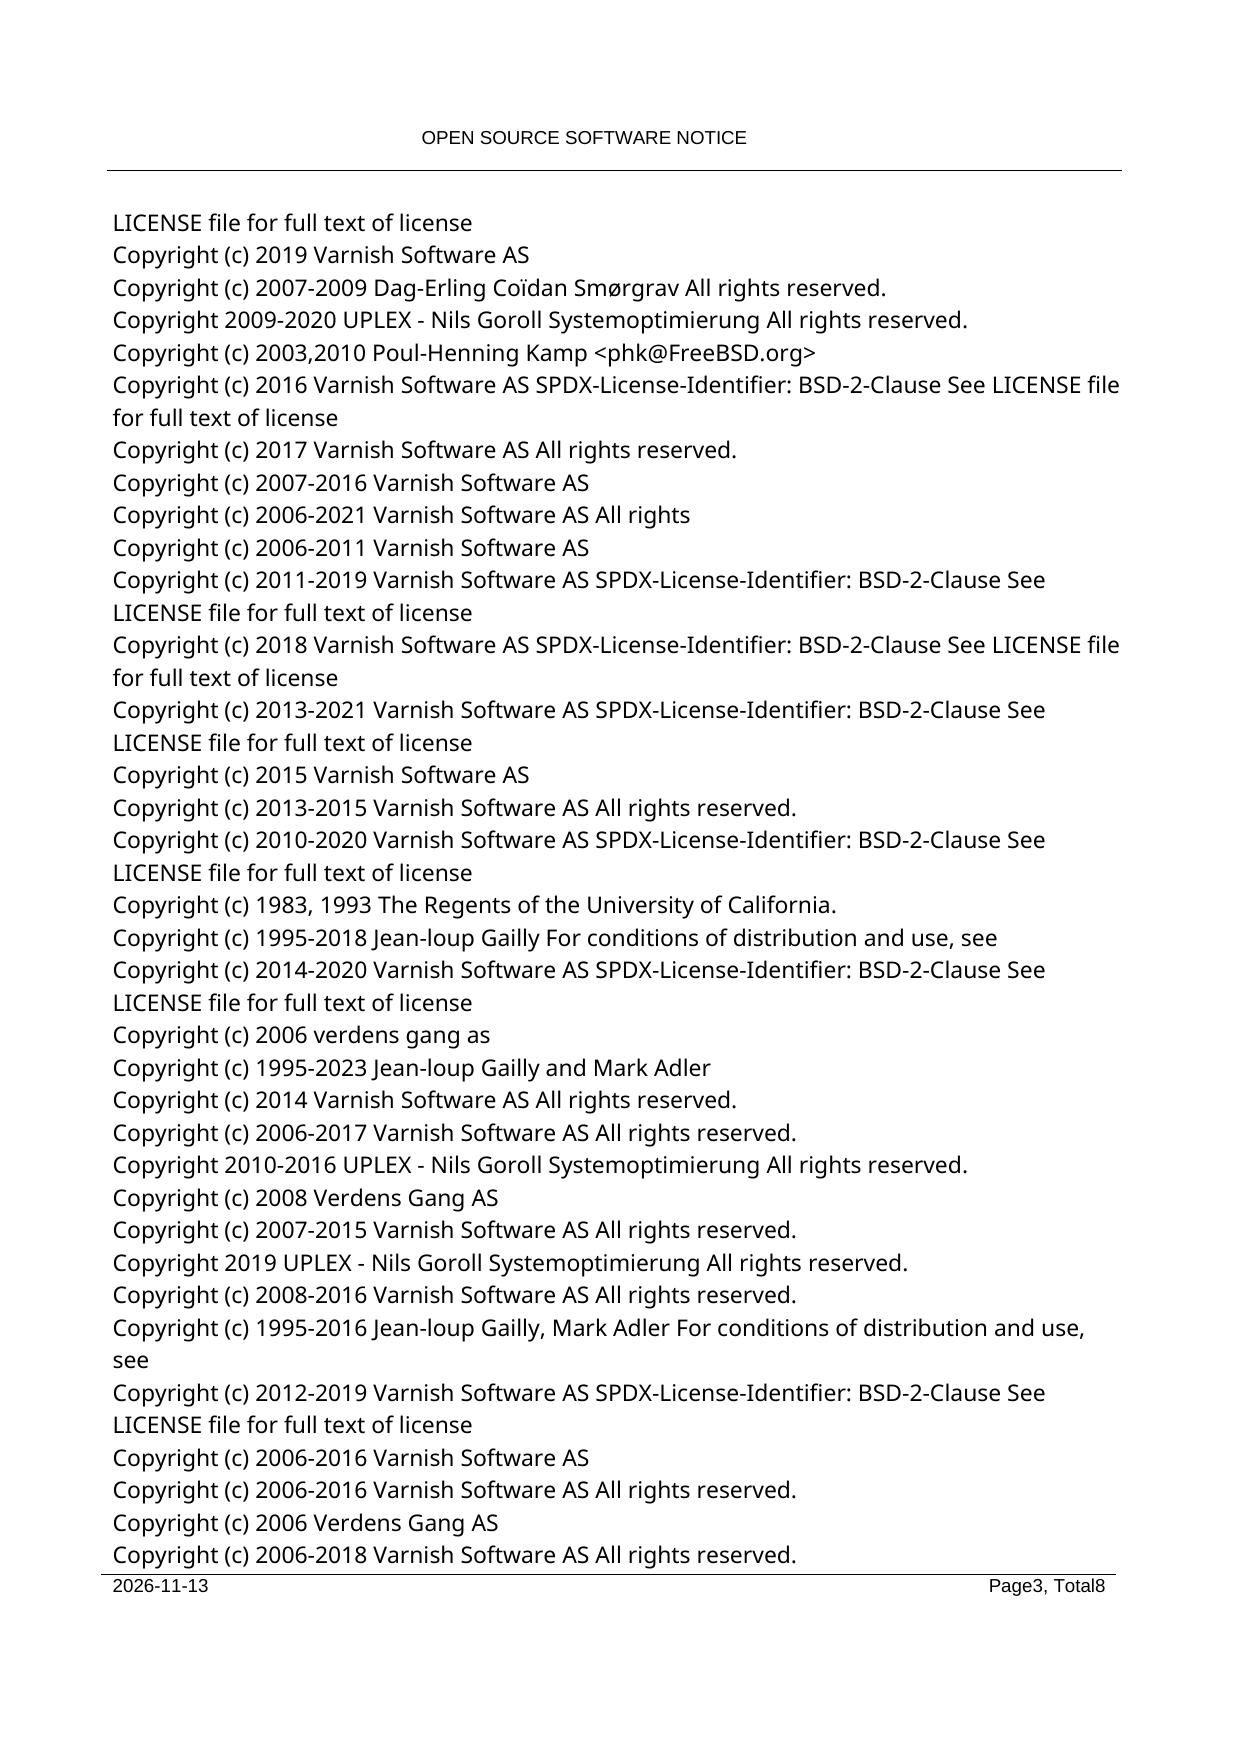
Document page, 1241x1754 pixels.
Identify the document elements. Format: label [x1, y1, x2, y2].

text [112, 206, 1128, 1571]
